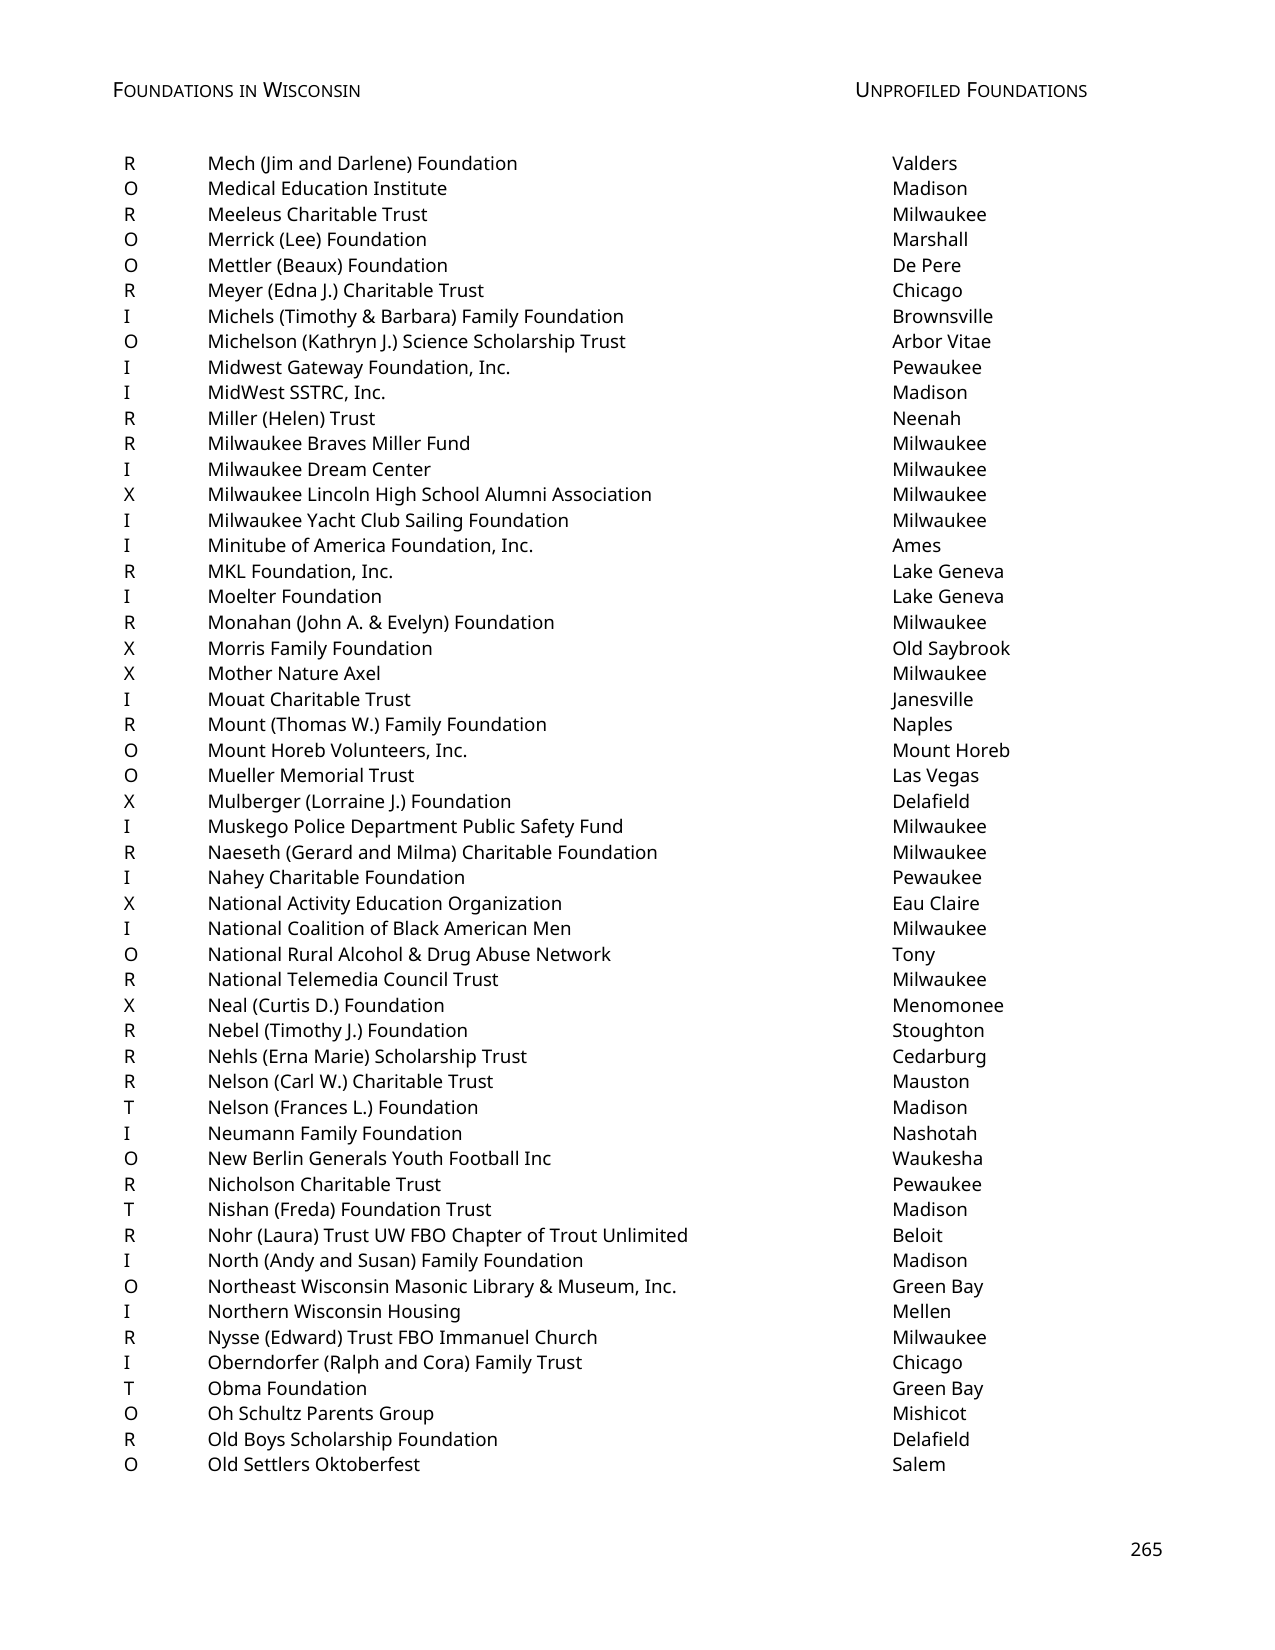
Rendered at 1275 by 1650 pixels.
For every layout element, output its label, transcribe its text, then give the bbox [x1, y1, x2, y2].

table_cell Delafield [881, 1426, 1161, 1452]
table_cell Lake Geneva [881, 558, 1161, 584]
table_cell Milwaukee [881, 967, 1161, 992]
table_cell Marshall [881, 227, 1161, 252]
table_cell R [113, 1043, 196, 1069]
table_cell Neal (Curtis D.) Foundation [196, 992, 881, 1018]
table_cell Nelson (Frances L.) Foundation [196, 1094, 881, 1120]
table_cell Milwaukee [881, 916, 1161, 941]
table_cell O [113, 1145, 196, 1171]
table_cell I [113, 584, 196, 609]
table_cell Northeast Wisconsin Masonic Library & Museum, Inc. [196, 1273, 881, 1298]
table_cell Northern Wisconsin Housing [196, 1299, 881, 1324]
table_cell Mauston [881, 1069, 1161, 1094]
table_cell X [113, 635, 196, 660]
table_cell Old Settlers Oktoberfest [196, 1452, 881, 1477]
table_cell Mount (Thomas W.) Family Foundation [196, 711, 881, 737]
table_cell R [113, 278, 196, 303]
table_cell I [113, 354, 196, 380]
table_cell National Coalition of Black American Men [196, 916, 881, 941]
table_cell Old Boys Scholarship Foundation [196, 1426, 881, 1452]
table_cell Michelson (Kathryn J.) Science Scholarship Trust [196, 329, 881, 354]
table_cell Nicholson Charitable Trust [196, 1171, 881, 1196]
table_cell I [113, 1248, 196, 1273]
table_cell I [113, 380, 196, 405]
table_cell Oberndorfer (Ralph and Cora) Family Trust [196, 1350, 881, 1375]
table_cell Cedarburg [881, 1043, 1161, 1069]
table_cell Old Saybrook [881, 635, 1161, 660]
table_cell Arbor Vitae [881, 329, 1161, 354]
table_cell Mulberger (Lorraine J.) Foundation [196, 788, 881, 813]
table_cell O [113, 763, 196, 788]
table_cell Mouat Charitable Trust [196, 686, 881, 711]
table_cell Milwaukee [881, 201, 1161, 227]
table_cell R [113, 201, 196, 227]
table_cell Naples [881, 711, 1161, 737]
table_cell O [113, 176, 196, 201]
table_cell Michels (Timothy & Barbara) Family Foundation [196, 303, 881, 329]
table_cell Milwaukee Dream Center [196, 456, 881, 482]
table_cell Nohr (Laura) Trust UW FBO Chapter of Trout Unlimited [196, 1222, 881, 1247]
table_cell Midwest Gateway Foundation, Inc. [196, 354, 881, 380]
table_cell Pewaukee [881, 354, 1161, 380]
table_cell O [113, 227, 196, 252]
table_cell Salem [881, 1452, 1161, 1477]
table_cell Naeseth (Gerard and Milma) Charitable Foundation [196, 839, 881, 864]
table_cell Beloit [881, 1222, 1161, 1247]
table_cell X [113, 992, 196, 1018]
table_cell Milwaukee [881, 814, 1161, 839]
table_cell R [113, 967, 196, 992]
table_cell National Activity Education Organization [196, 890, 881, 916]
table_cell I [113, 533, 196, 558]
table_cell Neenah [881, 405, 1161, 431]
table_cell Merrick (Lee) Foundation [196, 227, 881, 252]
table_cell Monahan (John A. & Evelyn) Foundation [196, 609, 881, 635]
table_cell R [113, 431, 196, 456]
table_cell O [113, 1401, 196, 1426]
table_cell O [113, 1273, 196, 1298]
table_cell Madison [881, 1196, 1161, 1222]
table_cell Meeleus Charitable Trust [196, 201, 881, 227]
table_cell Eau Claire [881, 890, 1161, 916]
table_cell X [113, 788, 196, 813]
table_cell Mellen [881, 1299, 1161, 1324]
table_cell R [113, 150, 196, 176]
table_cell Las Vegas [881, 763, 1161, 788]
table_cell Milwaukee Braves Miller Fund [196, 431, 881, 456]
table_cell Chicago [881, 1350, 1161, 1375]
table_cell Milwaukee Yacht Club Sailing Foundation [196, 507, 881, 533]
table_cell Chicago [881, 278, 1161, 303]
table_cell Milwaukee [881, 507, 1161, 533]
table_cell X [113, 890, 196, 916]
table_cell Lake Geneva [881, 584, 1161, 609]
table_cell Milwaukee Lincoln High School Alumni Association [196, 482, 881, 507]
table_cell O [113, 329, 196, 354]
table_cell Pewaukee [881, 1171, 1161, 1196]
table_cell O [113, 941, 196, 967]
table_cell I [113, 686, 196, 711]
table_cell R [113, 1171, 196, 1196]
table_cell Delafield [881, 788, 1161, 813]
table_cell MidWest SSTRC, Inc. [196, 380, 881, 405]
table_cell R [113, 711, 196, 737]
table_cell I [113, 1120, 196, 1145]
table_cell Nelson (Carl W.) Charitable Trust [196, 1069, 881, 1094]
table_cell Miller (Helen) Trust [196, 405, 881, 431]
table_cell R [113, 609, 196, 635]
table_cell Milwaukee [881, 456, 1161, 482]
table_cell R [113, 405, 196, 431]
table_cell Neumann Family Foundation [196, 1120, 881, 1145]
table_cell Minitube of America Foundation, Inc. [196, 533, 881, 558]
table_cell Madison [881, 176, 1161, 201]
table_cell X [113, 482, 196, 507]
table_cell Waukesha [881, 1145, 1161, 1171]
table_cell Milwaukee [881, 482, 1161, 507]
table_cell R [113, 558, 196, 584]
table_cell National Rural Alcohol & Drug Abuse Network [196, 941, 881, 967]
table_cell Nehls (Erna Marie) Scholarship Trust [196, 1043, 881, 1069]
table_cell O [113, 252, 196, 278]
table_cell Muskego Police Department Public Safety Fund [196, 814, 881, 839]
table_cell Green Bay [881, 1375, 1161, 1401]
table_cell Green Bay [881, 1273, 1161, 1298]
table_cell Mount Horeb Volunteers, Inc. [196, 737, 881, 762]
table_cell Milwaukee [881, 431, 1161, 456]
table_cell Madison [881, 1248, 1161, 1273]
table_cell Janesville [881, 686, 1161, 711]
table_cell North (Andy and Susan) Family Foundation [196, 1248, 881, 1273]
table_cell I [113, 916, 196, 941]
table_cell Brownsville [881, 303, 1161, 329]
table_cell National Telemedia Council Trust [196, 967, 881, 992]
table_cell O [113, 1452, 196, 1477]
table_cell Mettler (Beaux) Foundation [196, 252, 881, 278]
table_cell T [113, 1375, 196, 1401]
table_cell MKL Foundation, Inc. [196, 558, 881, 584]
table_cell Moelter Foundation [196, 584, 881, 609]
table_cell De Pere [881, 252, 1161, 278]
table_cell Nysse (Edward) Trust FBO Immanuel Church [196, 1324, 881, 1349]
table_cell Milwaukee [881, 609, 1161, 635]
table_cell New Berlin Generals Youth Football Inc [196, 1145, 881, 1171]
table_cell Nashotah [881, 1120, 1161, 1145]
table_cell T [113, 1094, 196, 1120]
table_cell Ames [881, 533, 1161, 558]
table_cell I [113, 303, 196, 329]
table_cell I [113, 1350, 196, 1375]
table_cell Nahey Charitable Foundation [196, 865, 881, 890]
table_cell R [113, 1222, 196, 1247]
table_cell R [113, 1426, 196, 1452]
table_cell I [113, 814, 196, 839]
table_cell Milwaukee [881, 1324, 1161, 1349]
table_cell Valders [881, 150, 1161, 176]
table_cell X [113, 660, 196, 686]
table_cell Madison [881, 1094, 1161, 1120]
table_cell Mishicot [881, 1401, 1161, 1426]
table_cell I [113, 865, 196, 890]
table_cell Mount Horeb [881, 737, 1161, 762]
table_cell O [113, 737, 196, 762]
table_cell Medical Education Institute [196, 176, 881, 201]
table_cell Morris Family Foundation [196, 635, 881, 660]
table_cell Mueller Memorial Trust [196, 763, 881, 788]
table_cell Pewaukee [881, 865, 1161, 890]
table_cell Milwaukee [881, 660, 1161, 686]
table_cell I [113, 507, 196, 533]
table_cell I [113, 456, 196, 482]
table_cell R [113, 1324, 196, 1349]
table_cell I [113, 1299, 196, 1324]
table_cell R [113, 839, 196, 864]
table_cell Tony [881, 941, 1161, 967]
table_cell Oh Schultz Parents Group [196, 1401, 881, 1426]
table_cell R [113, 1069, 196, 1094]
table_cell Obma Foundation [196, 1375, 881, 1401]
table_cell T [113, 1196, 196, 1222]
table_cell Meyer (Edna J.) Charitable Trust [196, 278, 881, 303]
table_cell Nebel (Timothy J.) Foundation [196, 1018, 881, 1043]
table_cell Stoughton [881, 1018, 1161, 1043]
table_cell Madison [881, 380, 1161, 405]
table_cell Nishan (Freda) Foundation Trust [196, 1196, 881, 1222]
table_cell Milwaukee [881, 839, 1161, 864]
table_cell Menomonee [881, 992, 1161, 1018]
table_cell Mother Nature Axel [196, 660, 881, 686]
table_cell R [113, 1018, 196, 1043]
table_cell Mech (Jim and Darlene) Foundation [196, 150, 881, 176]
